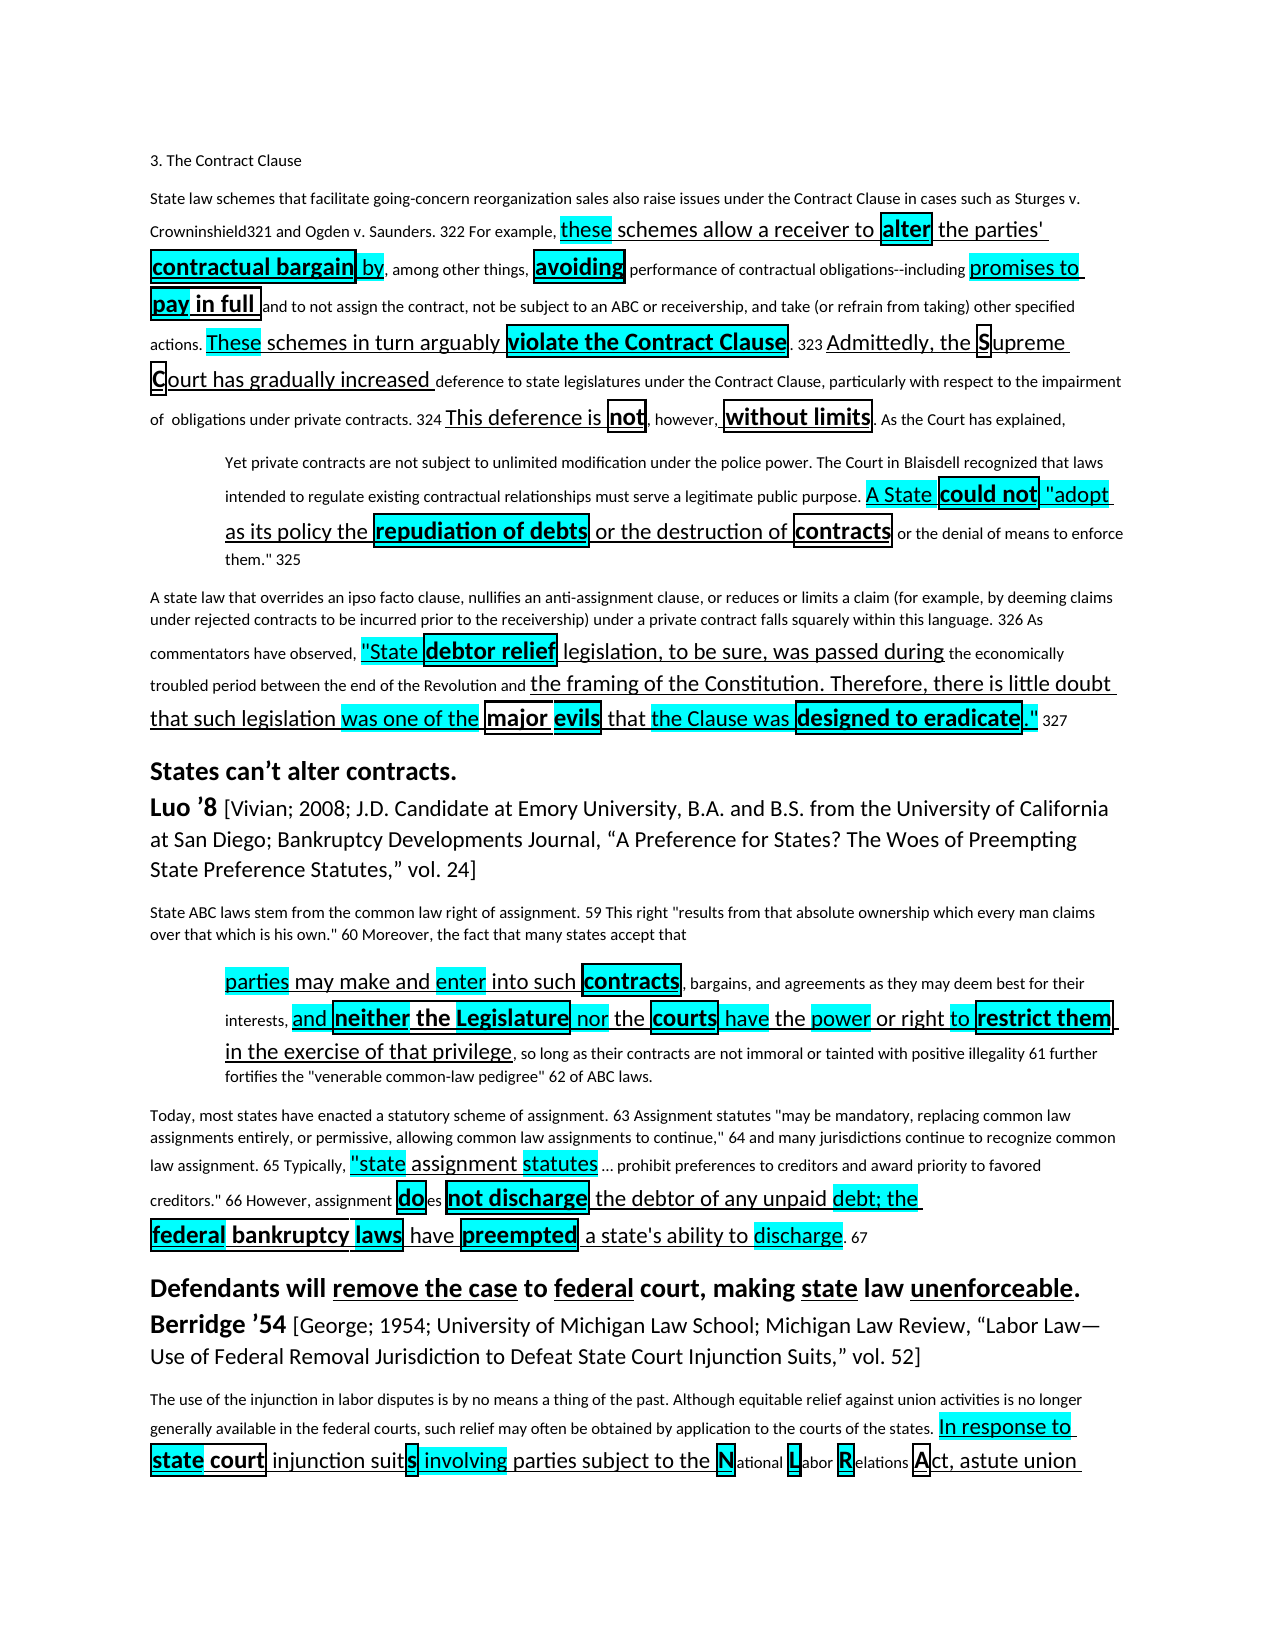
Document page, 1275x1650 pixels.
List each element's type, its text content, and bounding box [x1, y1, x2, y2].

subtitle Defendants will remove the case to federal court, making state law unenforceable. [150, 1272, 1125, 1305]
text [150, 1389, 1125, 1477]
text 3. The Contract Clause [150, 150, 1125, 170]
subtitle States can’t alter contracts. [150, 754, 1125, 787]
text State ABC laws stem from the common law right of assignment. 59 This right "results from that absolute ownership which every man claims over that which is his own." 60 Moreover, the fact that many states accept that [150, 902, 1125, 944]
text Yet private contracts are not subject to unlimited modification under the police power. The Court in Blaisdell recognized that laws intended to regulate existing contractual relationships must serve a legitimate public purpose. A State could not "adopt as its policy the repudiation of debts or the destruction of contracts or the denial of means to enforce them." 325 [225, 453, 1125, 569]
text Berridge ’54 [George; 1954; University of Michigan Law School; Michigan Law Review, “Labor Law—Use of Federal Removal Jurisdiction to Defeat State Court Injunction Suits,” vol. 52] [150, 1307, 1125, 1371]
text A state law that overrides an ipso facto clause, nullifies an anti-assignment clause, or reduces or limits a claim (for example, by deeming claims under rejected contracts to be incurred prior to the receivership) under a private contract falls squarely within this language. 326 As commentators have observed, "State debtor relief legislation, to be sure, was passed during the economically troubled period between the end of the Revolution and the framing of the Constitution. Therefore, there is little doubt that such legislation was one of the major evils that the Clause was designed to eradicate." 327 [150, 588, 1125, 735]
text parties may make and enter into such contracts, bargains, and agreements as they may deem best for their interests, and neither the Legislature nor the courts have the power or right to restrict them in the exercise of that privilege, so long as their contracts are not immoral or tainted with positive illegality 61 further fortifies the "venerable common-law pedigree" 62 of ABC laws. [225, 963, 1125, 1087]
text Luo ’8 [Vivian; 2008; J.D. Candidate at Emory University, B.A. and B.S. from the University of California at San Diego; Bankruptcy Developments Journal, “A Preference for States? The Woes of Preempting State Preference Statutes,” vol. 24] [150, 790, 1125, 883]
text State law schemes that facilitate going-concern reorganization sales also raise issues under the Contract Clause in cases such as Sturges v. Crowninshield321 and Ogden v. Saunders. 322 For example, these schemes allow a receiver to alter the parties' contractual bargain by, among other things, avoiding performance of contractual obligations--including promises to pay in full and to not assign the contract, not be subject to an ABC or receivership, and take (or refrain from taking) other specified actions. These schemes in turn arguably violate the Contract Clause. 323 Admittedly, the Supreme Court has gradually increased deference to state legislatures under the Contract Clause, particularly with respect to the impairment of obligations under private contracts. 324 This deference is not, however, without limits. As the Court has explained, [150, 188, 1125, 433]
text Today, most states have enacted a statutory scheme of assignment. 63 Assignment statutes "may be mandatory, replacing common law assignments entirely, or permissive, allowing common law assignments to continue," 64 and many jurisdictions continue to recognize common law assignment. 65 Typically, "state assignment statutes … prohibit preferences to creditors and award priority to favored creditors." 66 However, assignment does not discharge the debtor of any unpaid debt; the federal bankruptcy laws have preempted a state's ability to discharge. 67 [150, 1105, 1125, 1252]
